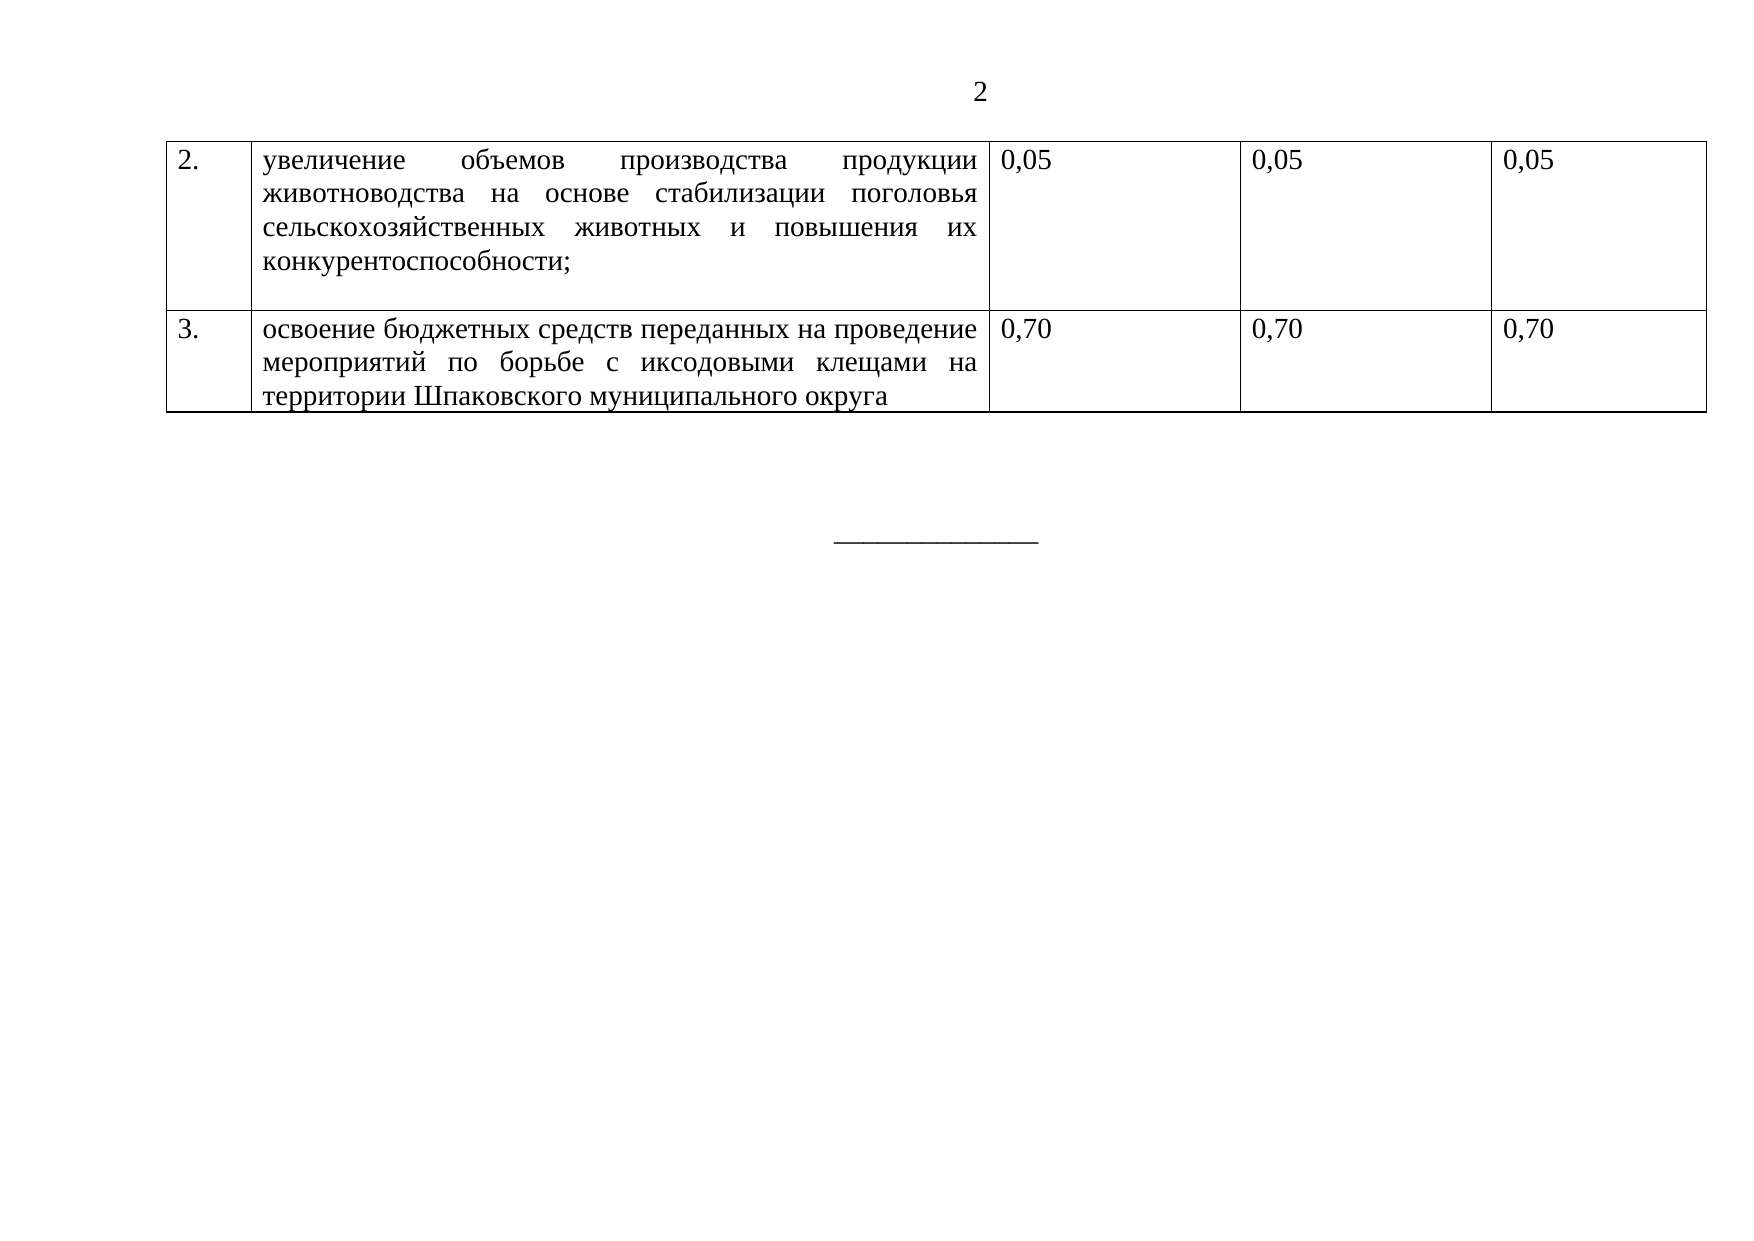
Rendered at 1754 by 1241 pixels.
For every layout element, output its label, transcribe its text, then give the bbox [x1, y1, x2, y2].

table_cell освоение бюджетных средств переданных на проведение мероприятий по борьбе с иксодовыми клещами на территории Шпаковского муниципального округа [252, 311, 989, 411]
table_cell 0,70 [1492, 311, 1706, 411]
table_cell 0,05 [1241, 142, 1491, 310]
table_cell 2. [167, 142, 251, 310]
table_cell 0,70 [1241, 311, 1491, 411]
table_cell 0,70 [990, 311, 1240, 411]
table_cell 3. [167, 311, 251, 411]
table_cell увеличение объемов производства продукции животноводства на основе стабилизации поголовья сельскохозяйственных животных и повышения их конкурентоспособности; [252, 142, 989, 310]
text ______________ [177, 513, 1695, 547]
table_cell 0,05 [1492, 142, 1706, 310]
table_cell 0,05 [990, 142, 1240, 310]
